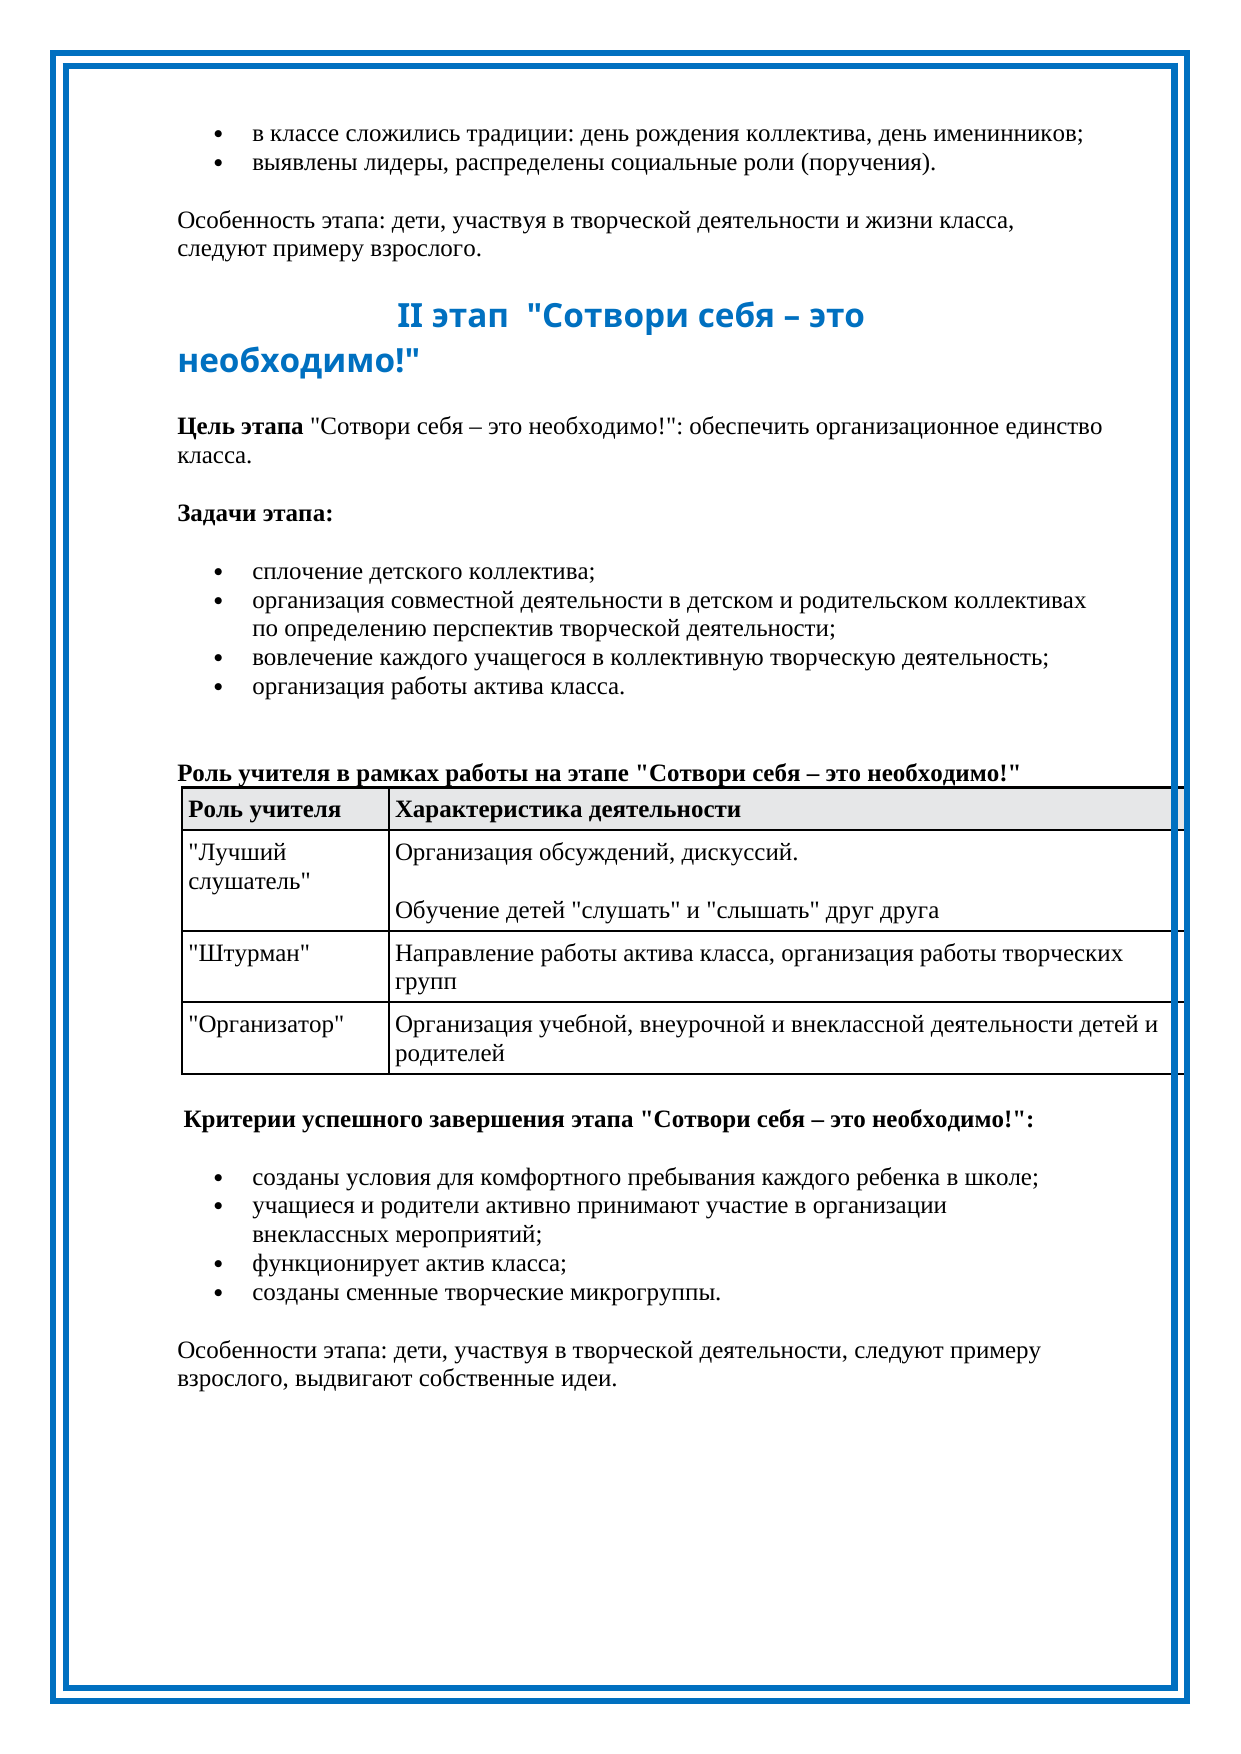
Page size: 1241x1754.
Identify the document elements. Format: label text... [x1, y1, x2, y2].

text Особенность этапа: дети, участвуя в творческой деятельности и жизни класса, следуют примеру взрослого. [177, 205, 1108, 262]
table_cell "Штурман" [183, 932, 388, 1001]
list созданы условия для комфортного пребывания каждого ребенка в школе; [214, 1162, 1108, 1191]
table_cell Направление работы актива класса, организация работы творческих групп [390, 932, 1171, 1001]
table_cell Организация учебной, внеурочной и внеклассной деятельности детей и родителей [390, 1003, 1171, 1073]
list выявлены лидеры, распределены социальные роли (поручения). [214, 147, 1108, 176]
text Задачи этапа: [177, 498, 1108, 527]
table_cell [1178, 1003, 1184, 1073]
list вовлечение каждого учащегося в коллективную творческую деятельность; [214, 642, 1108, 671]
list сплочение детского коллектива; [214, 556, 1108, 585]
list функционирует актив класса; [214, 1248, 1108, 1277]
table_header Характеристика деятельности [390, 789, 1171, 829]
table_cell Организация обсуждений, дискуссий. Обучение детей "слушать" и "слышать" друг друга [390, 831, 1171, 930]
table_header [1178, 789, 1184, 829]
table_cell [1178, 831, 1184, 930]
list созданы сменные творческие микрогруппы. [214, 1277, 1108, 1306]
list организация работы актива класса. [214, 671, 1078, 700]
table_cell "Организатор" [183, 1003, 388, 1073]
list в классе сложились традиции: день рождения коллектива, день именинников; [214, 118, 1108, 147]
table_header Роль учителя [183, 789, 388, 829]
text Критерии успешного завершения этапа "Сотвори себя – это необходимо!": [177, 1104, 1108, 1133]
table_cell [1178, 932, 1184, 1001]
text II этап "Сотвори себя – это необходимо!" [177, 291, 1108, 382]
text Особенности этапа: дети, участвуя в творческой деятельности, следуют примеру взрослого, выдвигают собственные идеи. [177, 1335, 1108, 1392]
list учащиеся и родители активно принимают участие в организации внеклассных мероприятий; [214, 1191, 975, 1248]
text Роль учителя в рамках работы на этапе "Сотвори себя – это необходимо!" [177, 758, 1108, 786]
table_cell "Лучший слушатель" [183, 831, 388, 930]
list организация совместной деятельности в детском и родительском коллективах по определению перспектив творческой деятельности; [214, 585, 1108, 642]
text Цель этапа "Сотвори себя – это необходимо!": обеспечить организационное единство класса. [177, 411, 1108, 469]
